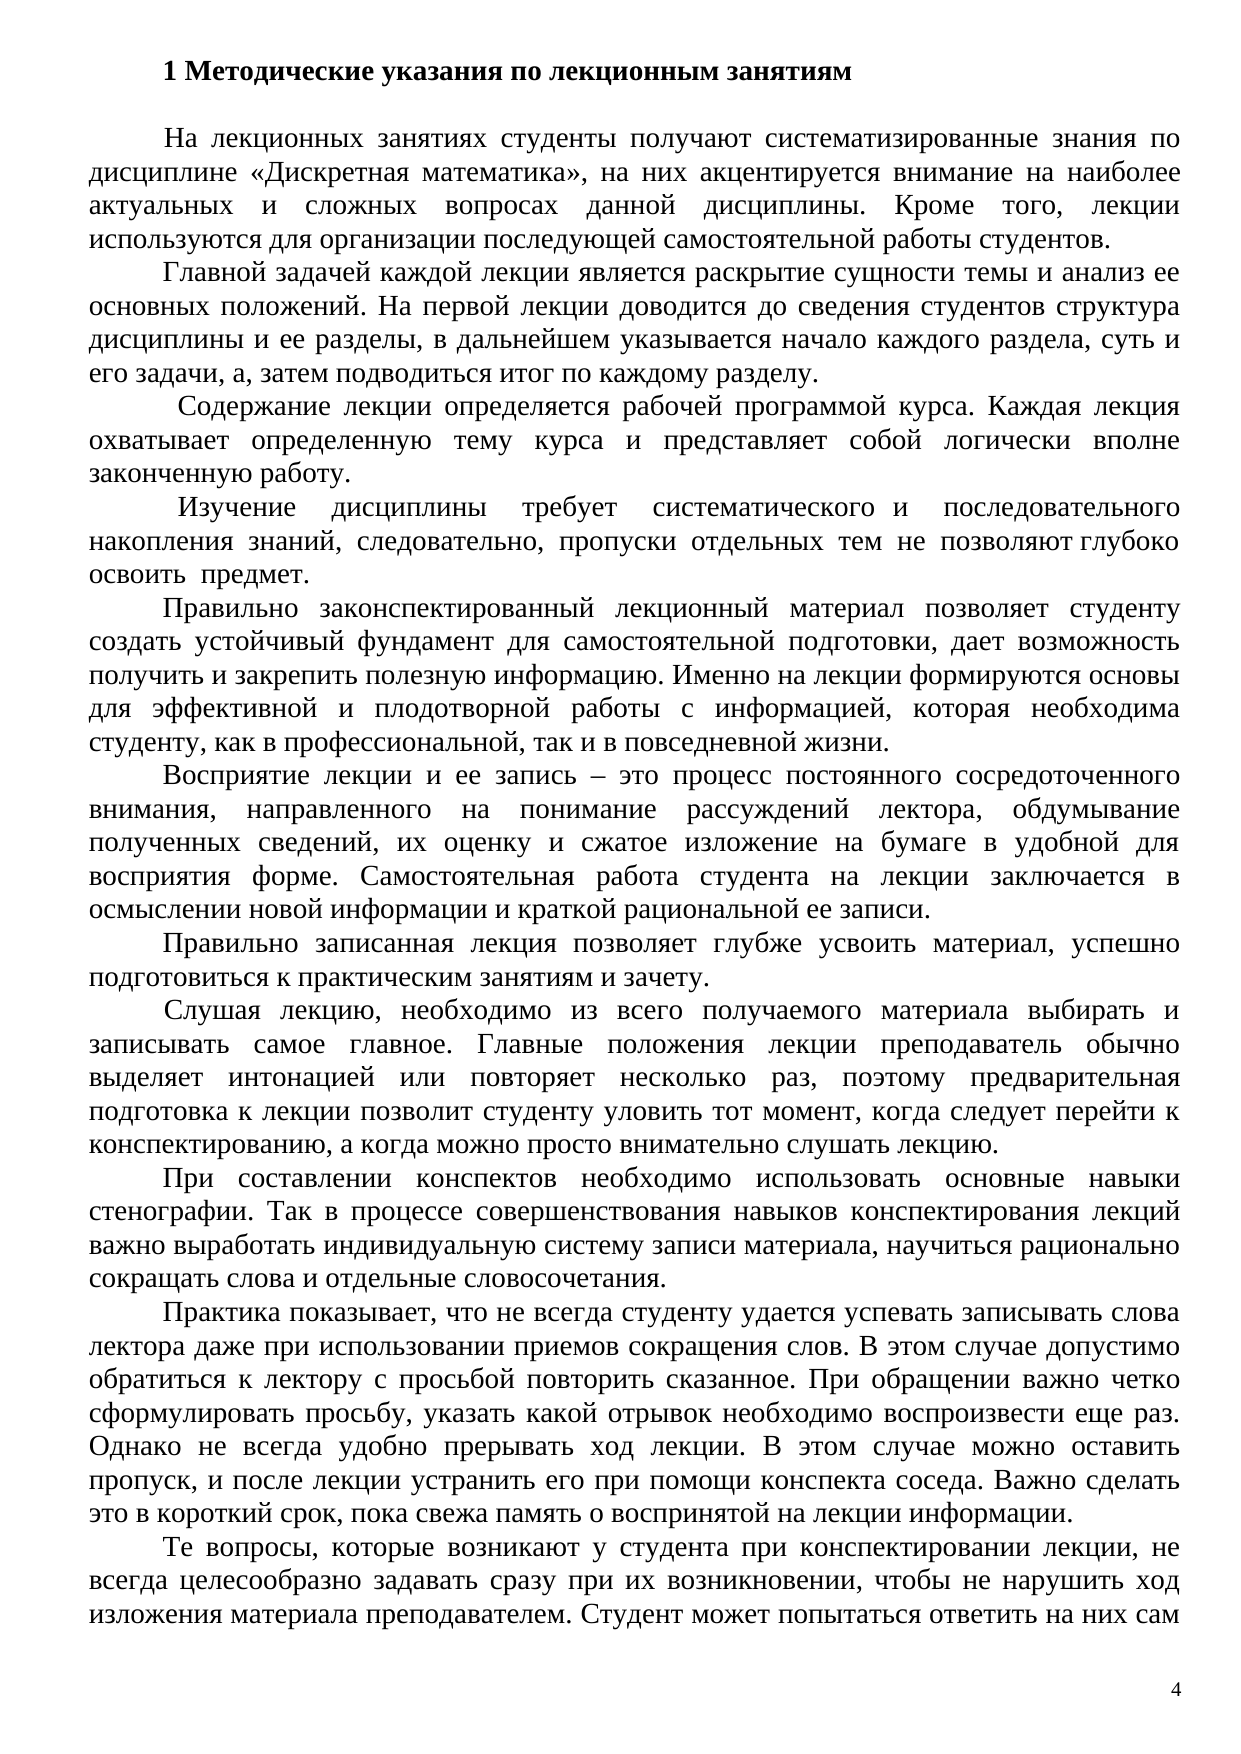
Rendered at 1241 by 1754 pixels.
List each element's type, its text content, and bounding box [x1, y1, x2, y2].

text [88, 1529, 1181, 1629]
text Изучение дисциплины требует систематического и последовательного накопления знаний, следовательно, пропуски отдельных тем не позволяют глубоко освоить предмет. [88, 489, 1181, 590]
text Правильно записанная лекция позволяет глубже усвоить материал, успешно подготовиться к практическим занятиям и зачету. [88, 925, 1181, 992]
text Главной задачей каждой лекции является раскрытие сущности темы и анализ ее основных положений. На первой лекции доводится до сведения студентов структура дисциплины и ее разделы, в дальнейшем указывается начало каждого раздела, суть и его задачи, а, затем подводиться итог по каждому разделу. [88, 254, 1181, 388]
text Правильно законспектированный лекционный материал позволяет студенту создать устойчивый фундамент для самостоятельной подготовки, дает возможность получить и закрепить полезную информацию. Именно на лекции формируются основы для эффективной и плодотворной работы с информацией, которая необходима студенту, как в профессиональной, так и в повседневной жизни. [88, 590, 1181, 757]
text При составлении конспектов необходимо использовать основные навыки стенографии. Так в процессе совершенствования навыков конспектирования лекций важно выработать индивидуальную систему записи материала, научиться рационально сокращать слова и отдельные словосочетания. [88, 1160, 1181, 1294]
text Слушая лекцию, необходимо из всего получаемого материала выбирать и записывать самое главное. Главные положения лекции преподаватель обычно выделяет интонацией или повторяет несколько раз, поэтому предварительная подготовка к лекции позволит студенту уловить тот момент, когда следует перейти к конспектированию, а когда можно просто внимательно слушать лекцию. [88, 992, 1181, 1160]
text На лекционных занятиях студенты получают систематизированные знания по дисциплине «Дискретная математика», на них акцентируется внимание на наиболее актуальных и сложных вопросах данной дисциплины. Кроме того, лекции используются для организации последующей самостоятельной работы студентов. [88, 120, 1181, 254]
text Восприятие лекции и ее запись – это процесс постоянного сосредоточенного внимания, направленного на понимание рассуждений лектора, обдумывание полученных сведений, их оценку и сжатое изложение на бумаге в удобной для восприятия форме. Самостоятельная работа студента на лекции заключается в осмыслении новой информации и краткой рациональной ее записи. [88, 757, 1181, 925]
text Практика показывает, что не всегда студенту удается успевать записывать слова лектора даже при использовании приемов сокращения слов. В этом случае допустимо обратиться к лектору с просьбой повторить сказанное. При обращении важно четко сформулировать просьбу, указать какой отрывок необходимо воспроизвести еще раз. Однако не всегда удобно прерывать ход лекции. В этом случае можно оставить пропуск, и после лекции устранить его при помощи конспекта соседа. Важно сделать это в короткий срок, пока свежа память о воспринятой на лекции информации. [88, 1294, 1181, 1529]
text Содержание лекции определяется рабочей программой курса. Каждая лекция охватывает определенную тему курса и представляет собой логически вполне законченную работу. [88, 388, 1181, 489]
subtitle 1 Методические указания по лекционным занятиям [88, 53, 1181, 87]
